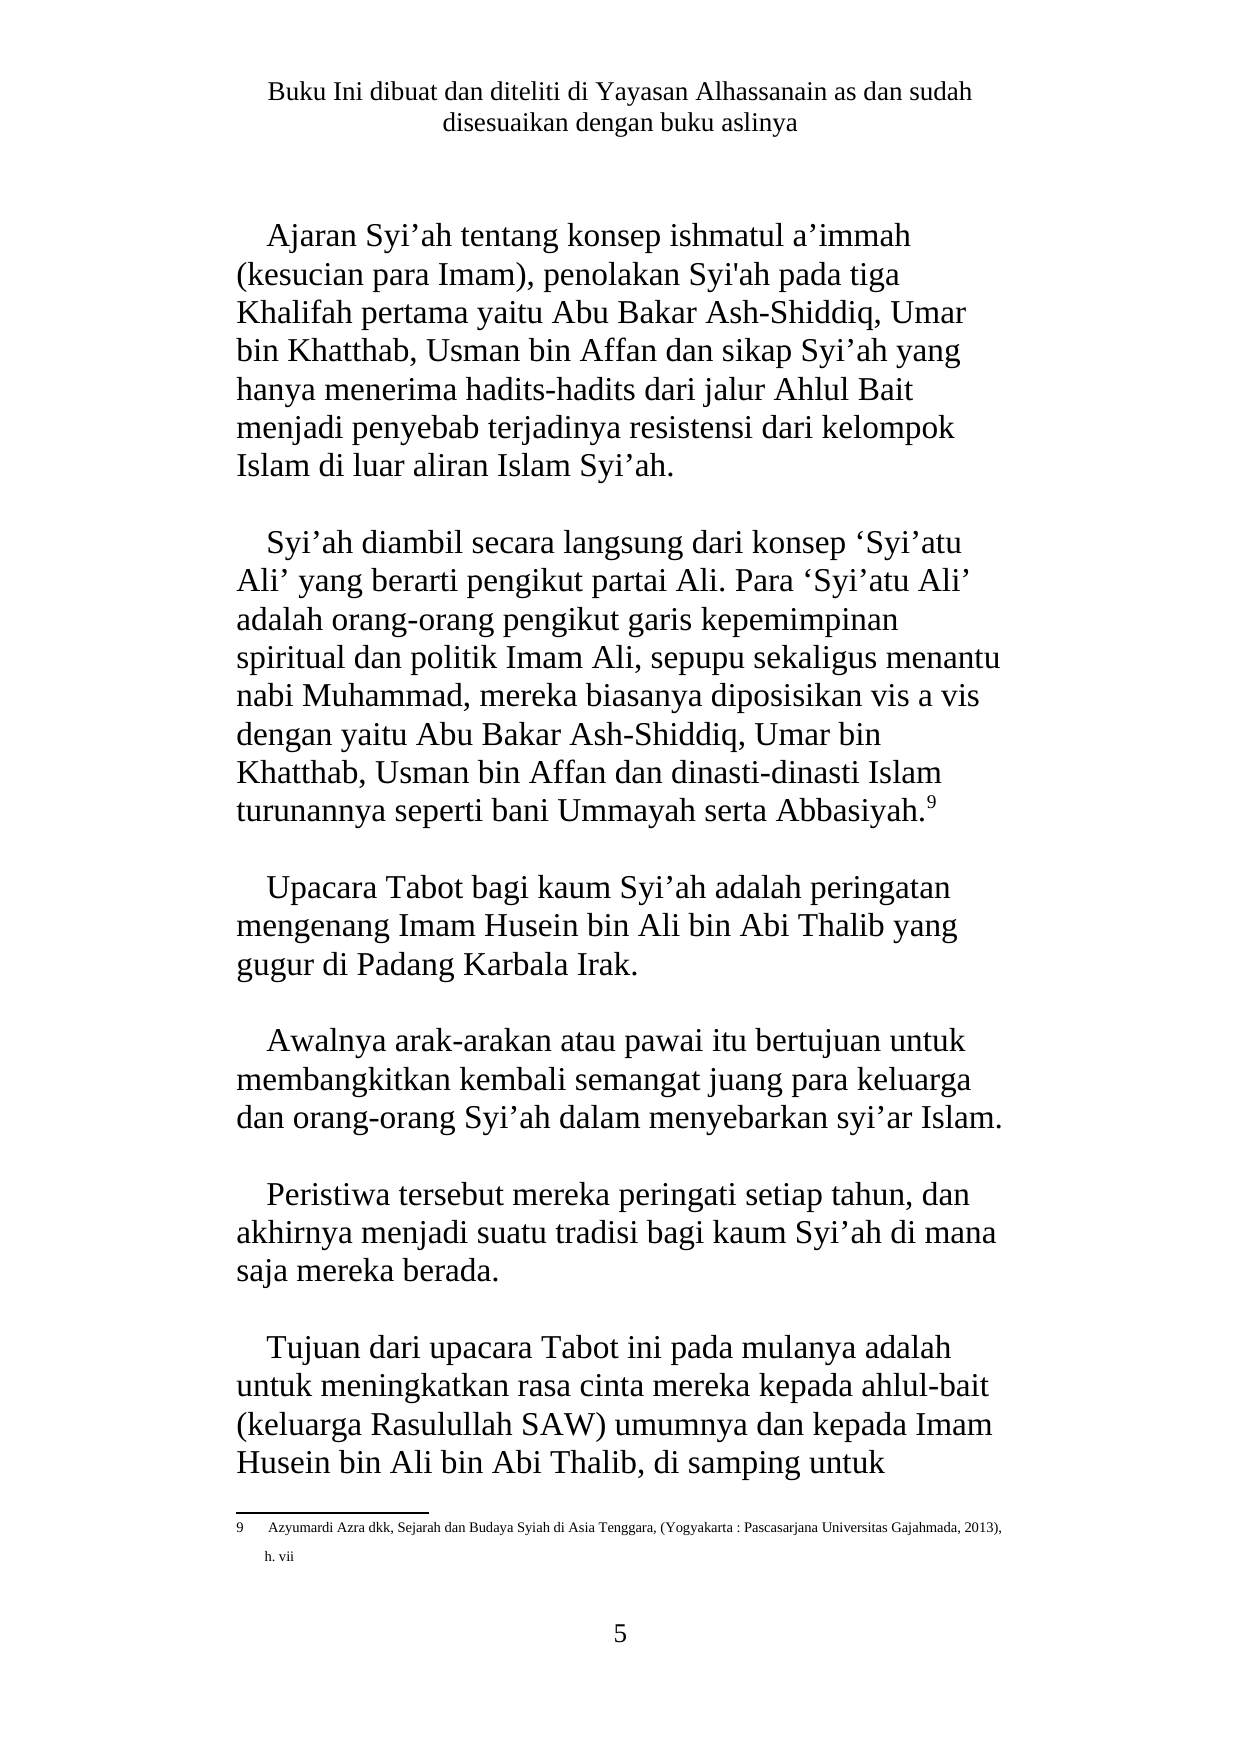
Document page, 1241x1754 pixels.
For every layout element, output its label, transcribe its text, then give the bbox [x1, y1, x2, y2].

text Upacara Tabot bagi kaum Syi’ah adalah peringatan mengenang Imam Husein bin Ali bin Abi Thalib yang gugur di Padang Karbala Irak. [236, 867, 1004, 982]
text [236, 1327, 1004, 1481]
text Syi’ah diambil secara langsung dari konsep ‘Syi’atu Ali’ yang berarti pengikut partai Ali. Para ‘Syi’atu Ali’ adalah orang-orang pengikut garis kepemimpinan spiritual dan politik Imam Ali, sepupu sekaligus menantu nabi Muhammad, mereka biasanya diposisikan vis a vis dengan yaitu Abu Bakar Ash-Shiddiq, Umar bin Khatthab, Usman bin Affan dan dinasti-dinasti Islam turunannya seperti bani Ummayah serta Abbasiyah. [236, 522, 1004, 829]
text Peristiwa tersebut mereka peringati setiap tahun, dan akhirnya menjadi suatu tradisi bagi kaum Syi’ah di mana saja mereka berada. [236, 1174, 1004, 1289]
text Ajaran Syi’ah tentang konsep ishmatul a’immah (kesucian para Imam), penolakan Syi'ah pada tiga Khalifah pertama yaitu Abu Bakar Ash-Shiddiq, Umar bin Khatthab, Usman bin Affan dan sikap Syi’ah yang hanya menerima hadits-hadits dari jalur Ahlul Bait menjadi penyebab terjadinya resistensi dari kelompok Islam di luar aliran Islam Syi’ah. [236, 216, 1004, 484]
text Awalnya arak-arakan atau pawai itu bertujuan untuk membangkitkan kembali semangat juang para keluarga dan orang-orang Syi’ah dalam menyebarkan syi’ar Islam. [236, 1021, 1004, 1136]
